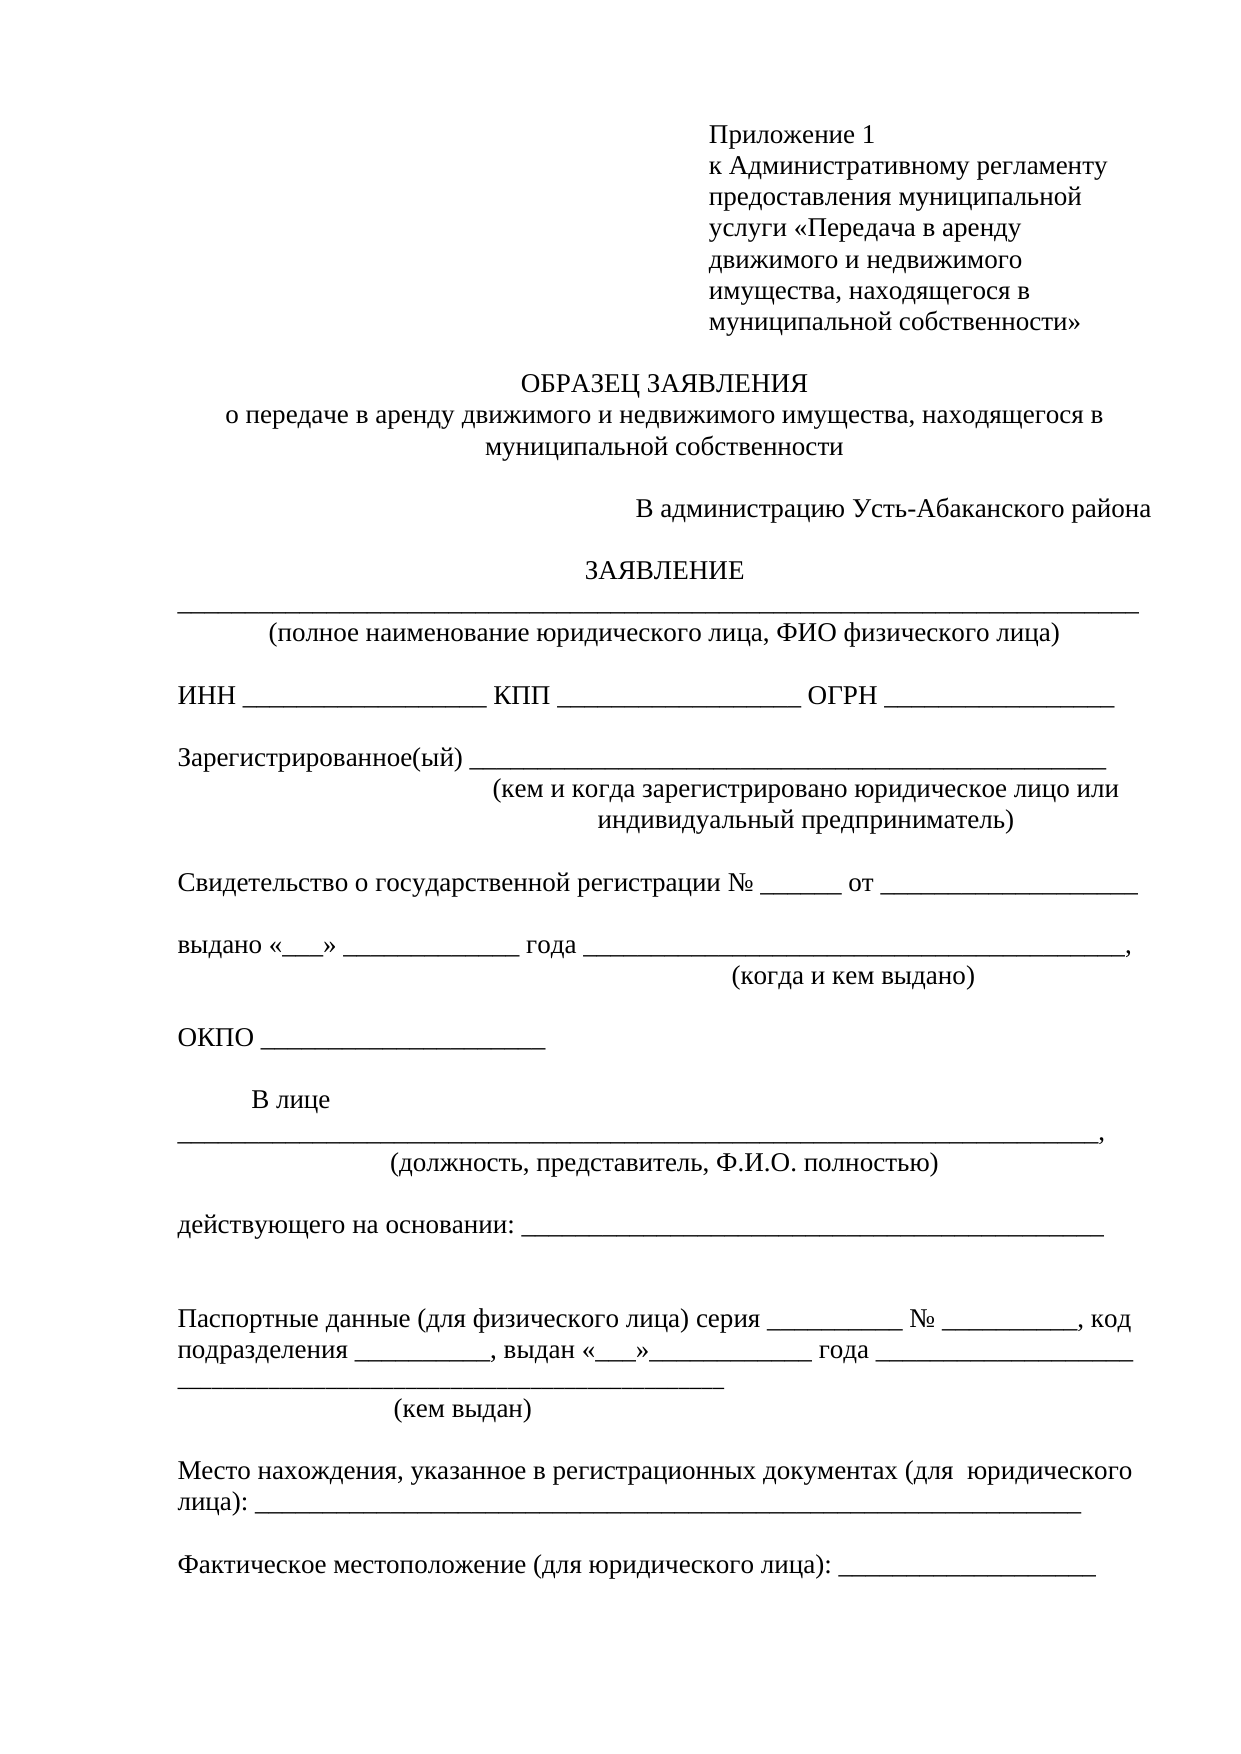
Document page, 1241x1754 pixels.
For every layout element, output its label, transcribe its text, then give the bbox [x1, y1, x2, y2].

subtitle подразделения __________, выдан «___»____________ года ___________________ [177, 1333, 1152, 1364]
subtitle (кем и когда зарегистрировано юридическое лицо или индивидуальный предприниматель) [460, 772, 1152, 834]
subtitle ____________________________________________________________________, [177, 1115, 1152, 1146]
subtitle Место нахождения, указанное в регистрационных документах (для юридического [177, 1454, 1152, 1485]
text к Административному регламенту [709, 149, 1152, 180]
subtitle Паспортные данные (для физического лица) серия __________ № __________, код [177, 1302, 1152, 1333]
subtitle ОКПО _____________________ [177, 1021, 1152, 1052]
subtitle ИНН __________________ КПП __________________ ОГРН _________________ [177, 679, 1152, 710]
subtitle Зарегистрированное(ый) _______________________________________________ [177, 741, 1152, 772]
text Приложение 1 [709, 118, 1152, 149]
subtitle (полное наименование юридического лица, ФИО физического лица) [177, 616, 1152, 648]
subtitle лица): _____________________________________________________________ [177, 1485, 1152, 1517]
subtitle ОБРАЗЕЦ ЗАЯВЛЕНИЯ [177, 367, 1152, 398]
subtitle о передаче в аренду движимого и недвижимого имущества, находящегося в муниципальной собственности [177, 398, 1152, 461]
subtitle (должность, представитель, Ф.И.О. полностью) [177, 1146, 1152, 1177]
subtitle В лице [177, 1084, 1152, 1115]
subtitle Фактическое местоположение (для юридического лица): ___________________ [177, 1548, 1152, 1579]
subtitle (когда и кем выдано) [177, 959, 1152, 990]
text В администрацию Усть-Абаканского района [177, 492, 1152, 523]
text ЗАЯВЛЕНИЕ [177, 554, 1152, 585]
text предоставления муниципальной услуги «Передача в аренду движимого и недвижимого имущества, находящегося в муниципальной собственности» [709, 180, 1152, 336]
subtitle Свидетельство о государственной регистрации № ______ от ___________________ [177, 866, 1152, 897]
subtitle действующего на основании: ___________________________________________ [177, 1208, 1152, 1239]
subtitle выдано «___» _____________ года ________________________________________, [177, 928, 1152, 959]
text ________________________________________________ [177, 1364, 1152, 1392]
text (кем выдан) [177, 1392, 1152, 1423]
subtitle _______________________________________________________________________ [177, 585, 1152, 616]
